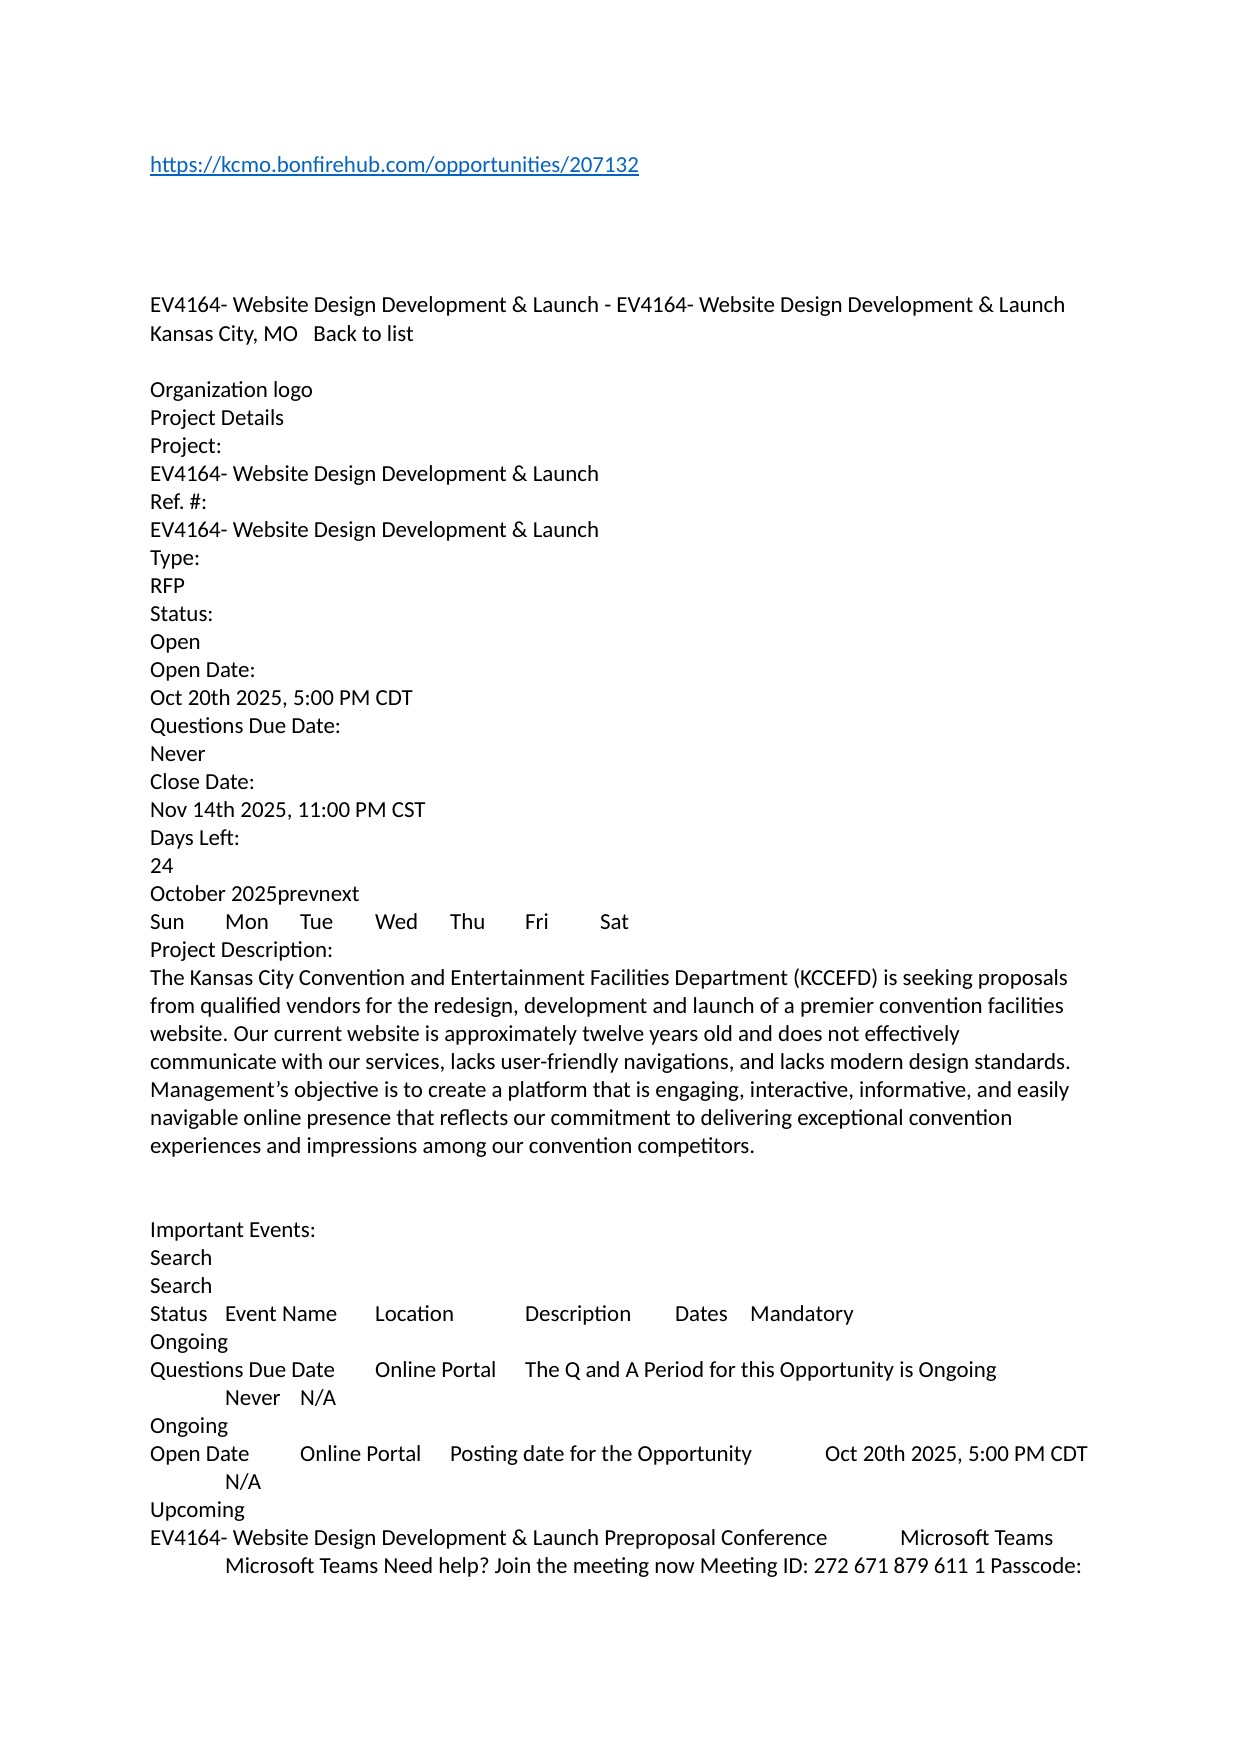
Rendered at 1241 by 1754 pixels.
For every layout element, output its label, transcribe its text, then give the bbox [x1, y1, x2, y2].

text The Kansas City Convention and Entertainment Facilities Department (KCCEFD) is seeking proposals from qualified vendors for the redesign, development and launch of a premier convention facilities website. Our current website is approximately twelve years old and does not effectively communicate with our services, lacks user-friendly navigations, and lacks modern design standards. Management’s objective is to create a platform that is engaging, interactive, informative, and easily navigable online presence that reflects our commitment to delivering exceptional convention experiences and impressions among our convention competitors. [150, 963, 1090, 1159]
text Important Events: [150, 1215, 1090, 1243]
text Project Description: [150, 935, 1090, 963]
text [150, 1523, 1090, 1579]
text Days Left: [150, 823, 1090, 851]
text Type: [150, 543, 1090, 571]
text EV4164- Website Design Development & Launch - EV4164- Website Design Development & Launch [150, 291, 1090, 319]
text Nov 14th 2025, 11:00 PM CST [150, 795, 1090, 823]
text Search [150, 1271, 1090, 1299]
text Open [150, 627, 1090, 655]
text EV4164- Website Design Development & Launch [150, 459, 1090, 487]
text Status: [150, 599, 1090, 627]
text Sun Mon Tue Wed Thu Fri Sat [150, 907, 1090, 935]
text 24 [150, 851, 1090, 879]
text Kansas City, MO Back to list [150, 319, 1090, 347]
text Ongoing [150, 1411, 1090, 1439]
text https://kcmo.bonfirehub.com/opportunities/207132 [150, 150, 1090, 178]
text Status Event Name Location Description Dates Mandatory [150, 1299, 1090, 1327]
text Oct 20th 2025, 5:00 PM CDT [150, 683, 1090, 711]
text Project: [150, 431, 1090, 459]
text Questions Due Date: [150, 711, 1090, 739]
text Search [150, 1243, 1090, 1271]
text EV4164- Website Design Development & Launch [150, 515, 1090, 543]
text October 2025prevnext [150, 879, 1090, 907]
text Never [150, 739, 1090, 767]
text Open Date Online Portal Posting date for the Opportunity Oct 20th 2025, 5:00 PM CDT N/A [150, 1439, 1090, 1496]
text Ongoing [150, 1327, 1090, 1355]
text Questions Due Date Online Portal The Q and A Period for this Opportunity is Ongoing Never N/A [150, 1355, 1090, 1411]
text Project Details [150, 403, 1090, 431]
text Open Date: [150, 655, 1090, 683]
text Organization logo [150, 375, 1090, 403]
text Upcoming [150, 1496, 1090, 1523]
text Close Date: [150, 767, 1090, 795]
text RFP [150, 571, 1090, 599]
text Ref. #: [150, 487, 1090, 515]
